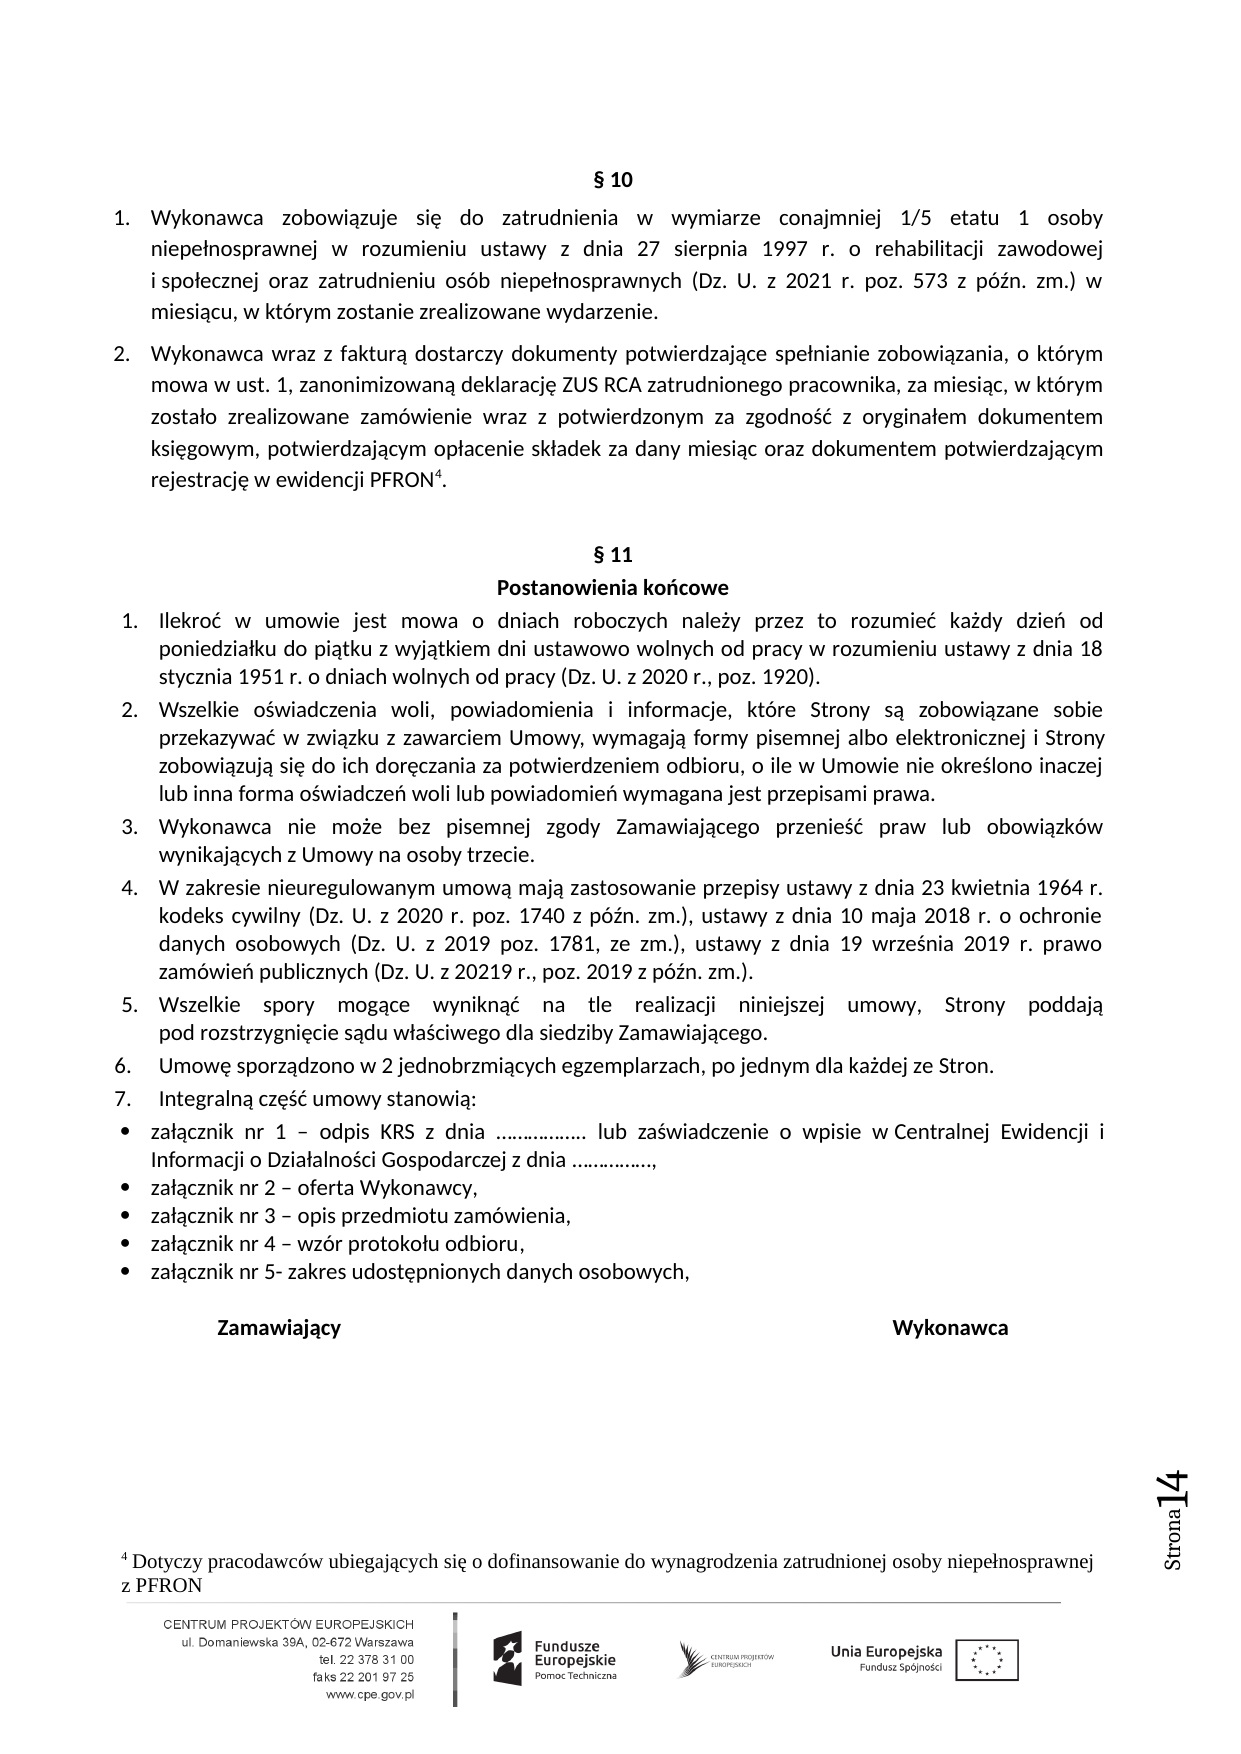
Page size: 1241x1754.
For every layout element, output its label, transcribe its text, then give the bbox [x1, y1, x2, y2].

list Ilekroć w umowie jest mowa o dniach roboczych należy przez to rozumieć każdy dzień od poniedziałku do piątku z wyjątkiem dni ustawowo wolnych od pracy w rozumieniu ustawy z dnia 18 stycznia 1951 r. o dniach wolnych od pracy (Dz. U. z 2020 r., poz. 1920). [121, 606, 1105, 690]
list Wykonawca wraz z fakturą dostarczy dokumenty potwierdzające spełnianie zobowiązania, o którym mowa w ust. 1, zanonimizowaną deklarację ZUS RCA zatrudnionego pracownika, za miesiąc, w którym zostało zrealizowane zamówienie wraz z potwierdzonym za zgodność z oryginałem dokumentem księgowym, potwierdzającym opłacenie składek za dany miesiąc oraz dokumentem potwierdzającym rejestrację w ewidencji PFRON. [113, 339, 1105, 493]
picture [121, 1597, 1066, 1712]
list załącznik nr 3 – opis przedmiotu zamówienia, [121, 1201, 1105, 1229]
list załącznik nr 1 – odpis KRS z dnia …………….. lub zaświadczenie o wpisie w Centralnej Ewidencji i Informacji o Działalności Gospodarczej z dnia ……………, [121, 1117, 1105, 1173]
text Zamawiający Wykonawca [121, 1313, 1105, 1341]
list Wszelkie oświadczenia woli, powiadomienia i informacje, które Strony są zobowiązane sobie przekazywać w związku z zawarciem Umowy, wymagają formy pisemnej albo elektronicznej i Strony zobowiązują się do ich doręczania za potwierdzeniem odbioru, o ile w Umowie nie określono inaczej lub inna forma oświadczeń woli lub powiadomień wymagana jest przepisami prawa. [121, 695, 1105, 807]
list załącznik nr 5- zakres udostępnionych danych osobowych, [121, 1257, 1105, 1285]
list załącznik nr 2 – oferta Wykonawcy, [121, 1173, 1105, 1201]
list załącznik nr 4 – wzór protokołu odbioru, [121, 1229, 1105, 1257]
text Postanowienia końcowe [121, 573, 1105, 601]
list Umowę sporządzono w 2 jednobrzmiących egzemplarzach, po jednym dla każdej ze Stron. [114, 1051, 1105, 1079]
list Integralną część umowy stanowią: [114, 1084, 1105, 1112]
text § 11 [121, 540, 1105, 568]
list Wszelkie spory mogące wyniknąć na tle realizacji niniejszej umowy, Strony poddają pod rozstrzygnięcie sądu właściwego dla siedziby Zamawiającego. [121, 990, 1105, 1046]
list Wykonawca nie może bez pisemnej zgody Zamawiającego przenieść praw lub obowiązków wynikających z Umowy na osoby trzecie. [121, 812, 1105, 868]
list Wykonawca zobowiązuje się do zatrudnienia w wymiarze conajmniej 1/5 etatu 1 osoby niepełnosprawnej w rozumieniu ustawy z dnia 27 sierpnia 1997 r. o rehabilitacji zawodowej i społecznej oraz zatrudnieniu osób niepełnosprawnych (Dz. U. z 2021 r. poz. 573 z późn. zm.) w miesiącu, w którym zostanie zrealizowane wydarzenie. [113, 203, 1105, 326]
text § 10 [121, 165, 1105, 193]
list W zakresie nieuregulowanym umową mają zastosowanie przepisy ustawy z dnia 23 kwietnia 1964 r. kodeks cywilny (Dz. U. z 2020 r. poz. 1740 z późn. zm.), ustawy z dnia 10 maja 2018 r. o ochronie danych osobowych (Dz. U. z 2019 poz. 1781, ze zm.), ustawy z dnia 19 września 2019 r. prawo zamówień publicznych (Dz. U. z 20219 r., poz. 2019 z późn. zm.). [121, 873, 1105, 985]
